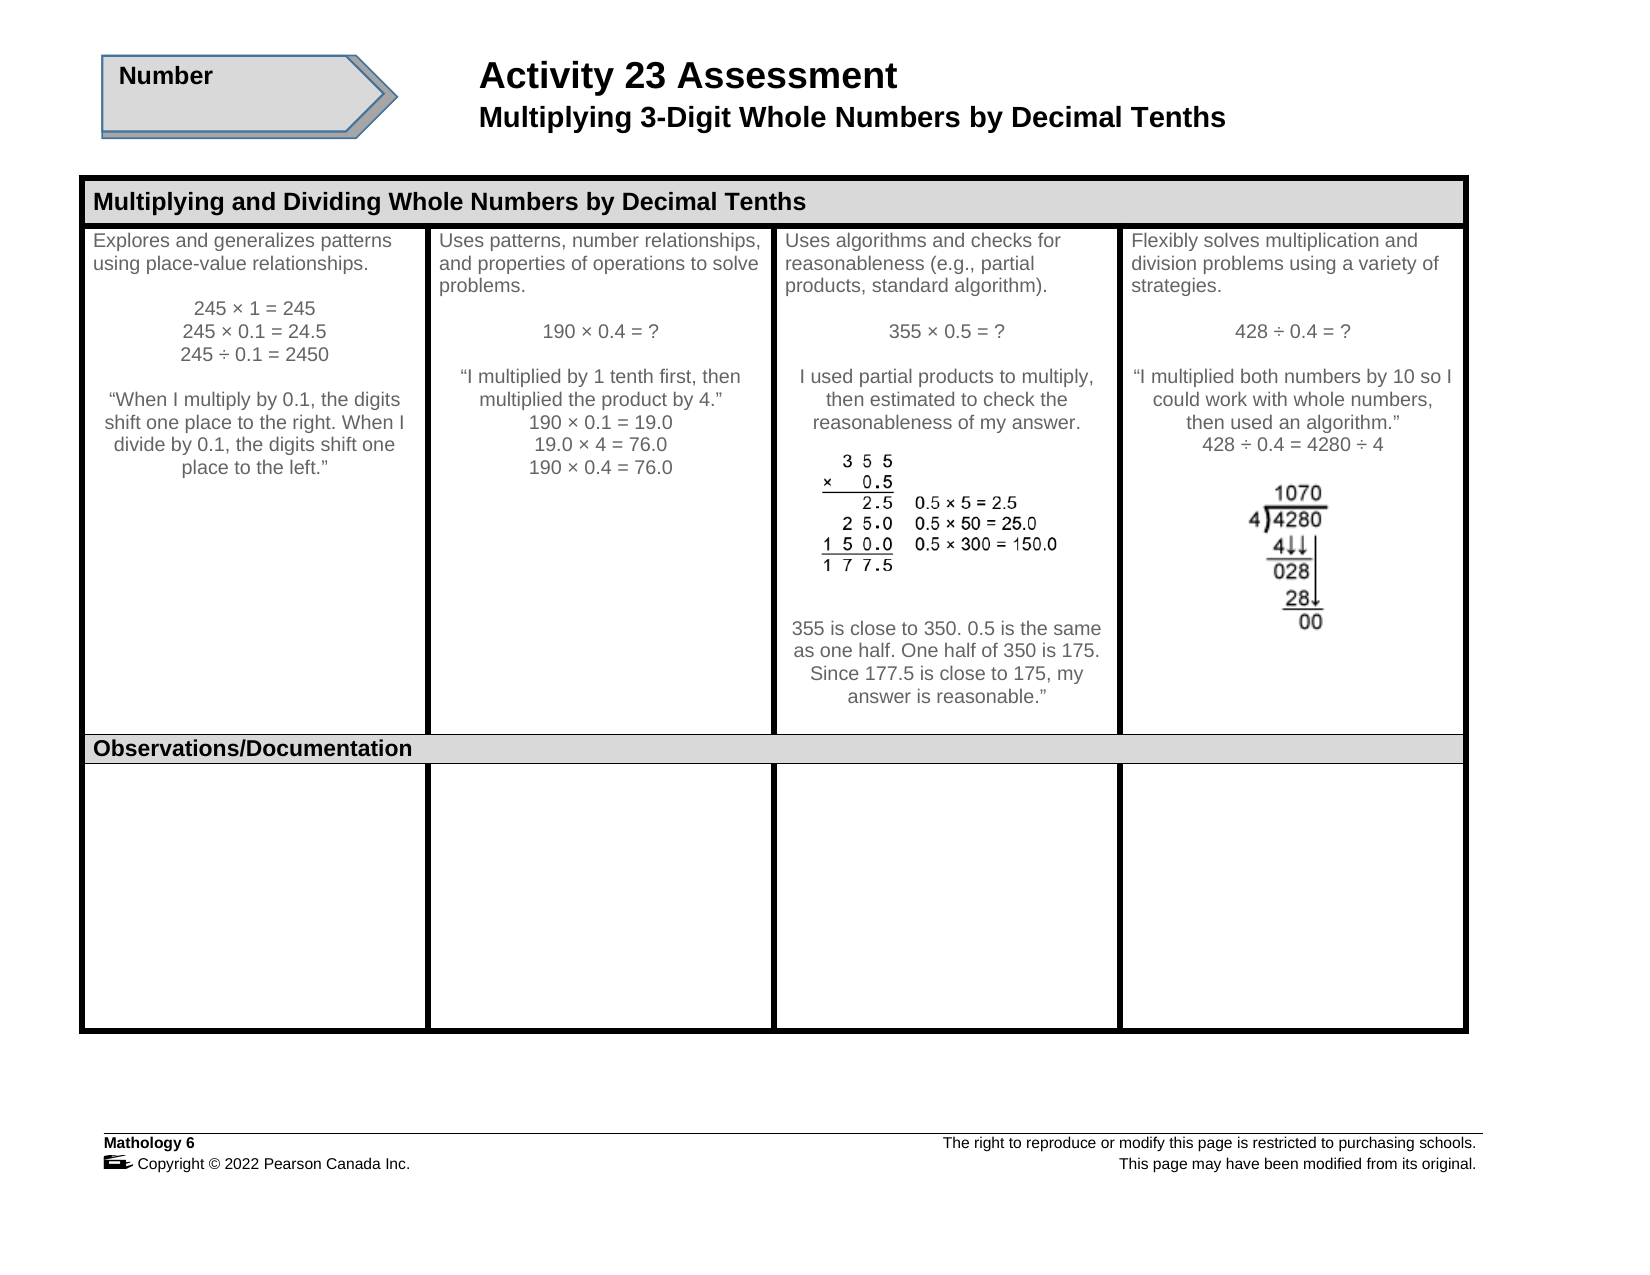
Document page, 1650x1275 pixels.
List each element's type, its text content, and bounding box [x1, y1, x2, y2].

table_cell [1123, 764, 1463, 1028]
table_cell [85, 764, 425, 1028]
picture [1235, 478, 1351, 637]
picture [103, 1155, 134, 1169]
table_cell Uses algorithms and checks for reasonableness (e.g., partial products, standard algorithm). 355 × 0.5 = ? I used partial products to multiply, then estimated to check the reasonableness of my answer. 355 is close to 350. 0.5 is the same as one half. One half of 350 is 175. Since 177.5 is close to 175, my answer is reasonable.” [777, 229, 1117, 734]
table_cell [777, 764, 1117, 1028]
table_header Multiplying and Dividing Whole Numbers by Decimal Tenths [85, 181, 1463, 223]
table_cell Uses patterns, number relationships, and properties of operations to solve problems. 190 × 0.4 = ? “I multiplied by 1 tenth first, then multiplied the product by 4.” 190 × 0.1 = 19.0 19.0 × 4 = 76.0 190 × 0.4 = 76.0 [431, 229, 771, 734]
table_cell [431, 764, 771, 1028]
table_cell Observations/Documentation [85, 735, 1463, 763]
table_cell Flexibly solves multiplication and division problems using a variety of strategies. 428 ÷ 0.4 = ? “I multiplied both numbers by 10 so I could work with whole numbers, then used an algorithm.” 428 ÷ 0.4 = 4280 ÷ 4 [1123, 229, 1463, 734]
picture [785, 433, 1108, 594]
table_cell Explores and generalizes patterns using place-value relationships. 245 × 1 = 245 245 × 0.1 = 24.5 245 ÷ 0.1 = 2450 “When I multiply by 0.1, the digits shift one place to the right. When I divide by 0.1, the digits shift one place to the left.” [85, 229, 425, 734]
